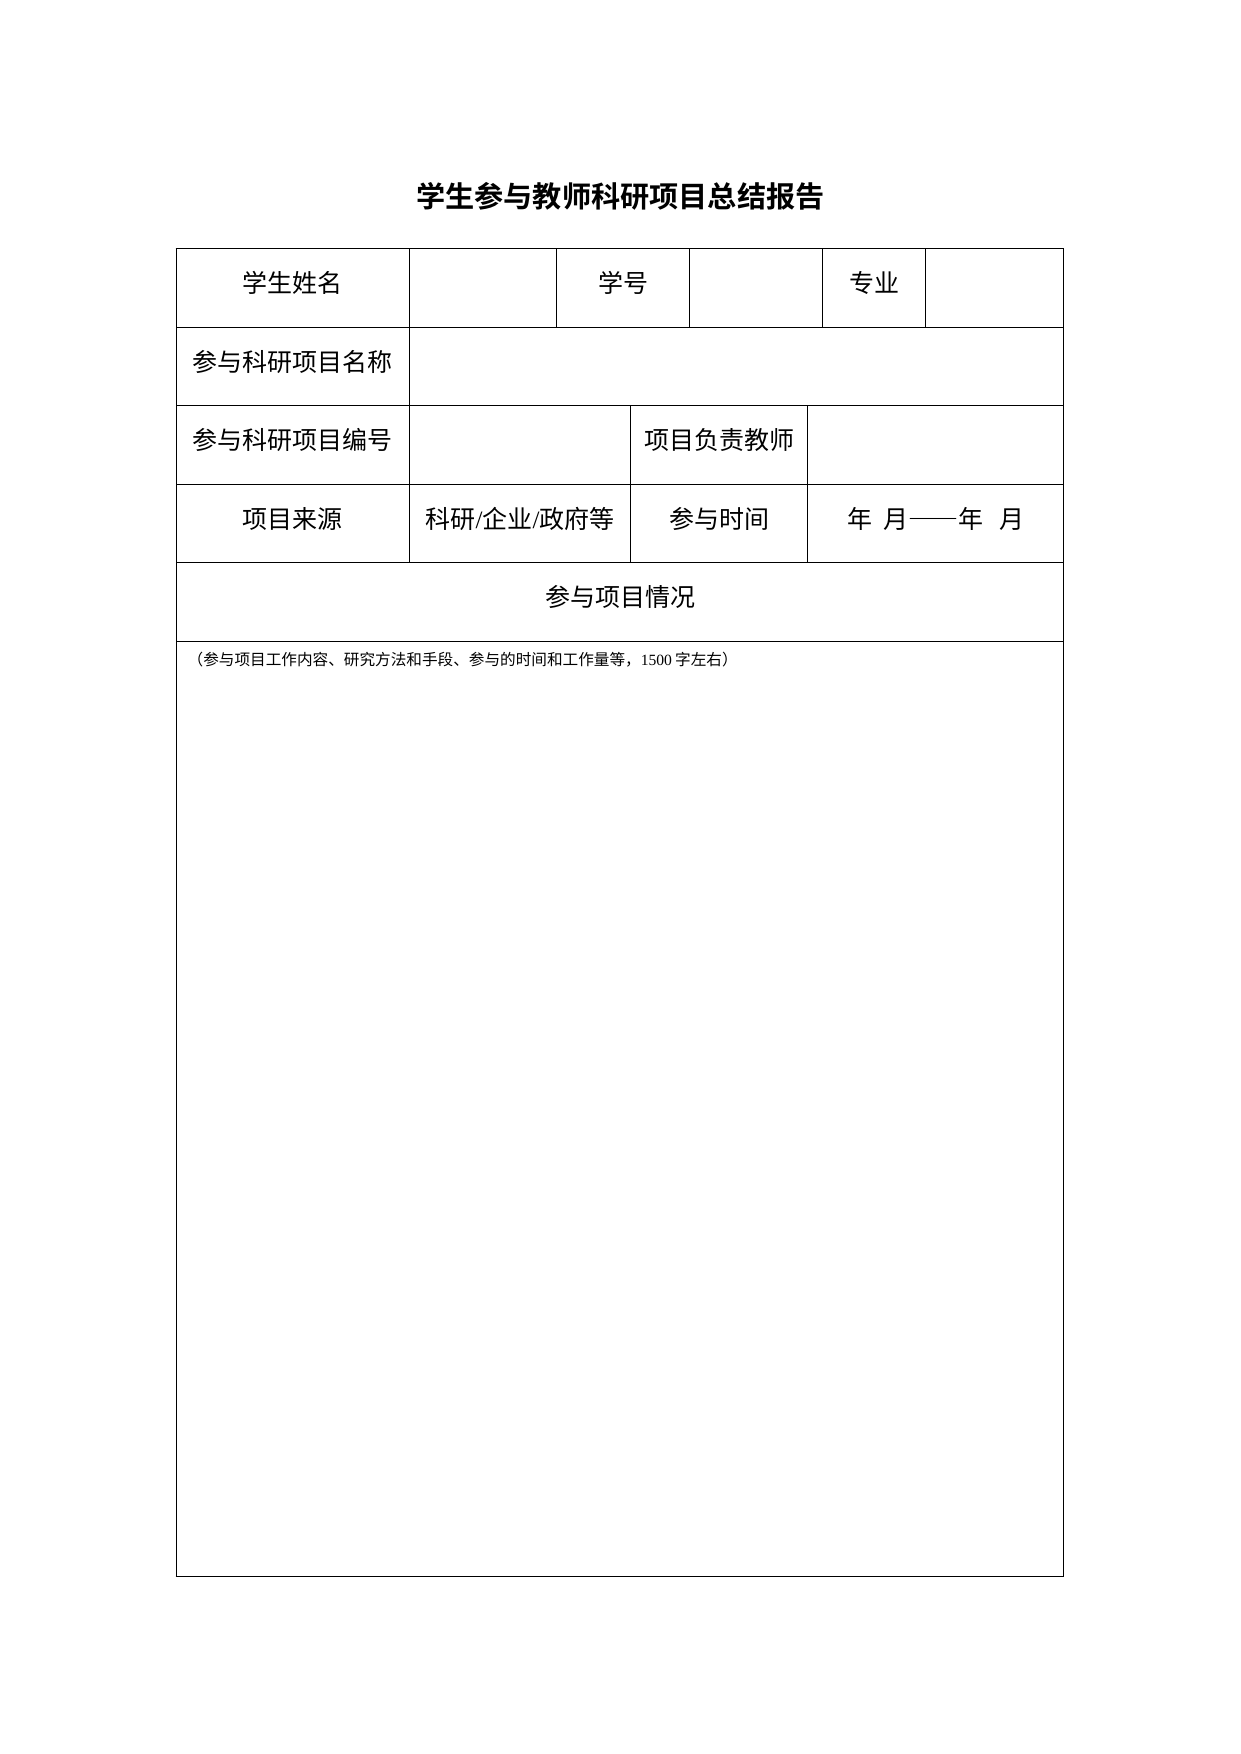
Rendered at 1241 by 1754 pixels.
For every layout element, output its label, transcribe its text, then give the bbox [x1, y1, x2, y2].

table_cell 年 月——年 月 [808, 485, 1063, 562]
table_cell 参与项目情况 [177, 563, 1063, 641]
table_header 学号 [557, 249, 689, 327]
table_cell [410, 328, 1063, 405]
table_cell 科研/企业/政府等 [410, 485, 630, 562]
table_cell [177, 642, 1063, 1576]
table_header 专业 [823, 249, 925, 327]
table_header [410, 249, 556, 327]
table_cell [808, 406, 1063, 484]
table_cell 参与科研项目编号 [177, 406, 409, 484]
table_cell 参与科研项目名称 [177, 328, 409, 405]
text 学生参与教师科研项目总结报告 [187, 162, 1053, 227]
table_cell 项目来源 [177, 485, 409, 562]
table_header [926, 249, 1063, 327]
table_cell 参与时间 [631, 485, 807, 562]
table_cell [410, 406, 630, 484]
table_header [690, 249, 822, 327]
table_header 学生姓名 [177, 249, 409, 327]
table_cell 项目负责教师 [631, 406, 807, 484]
